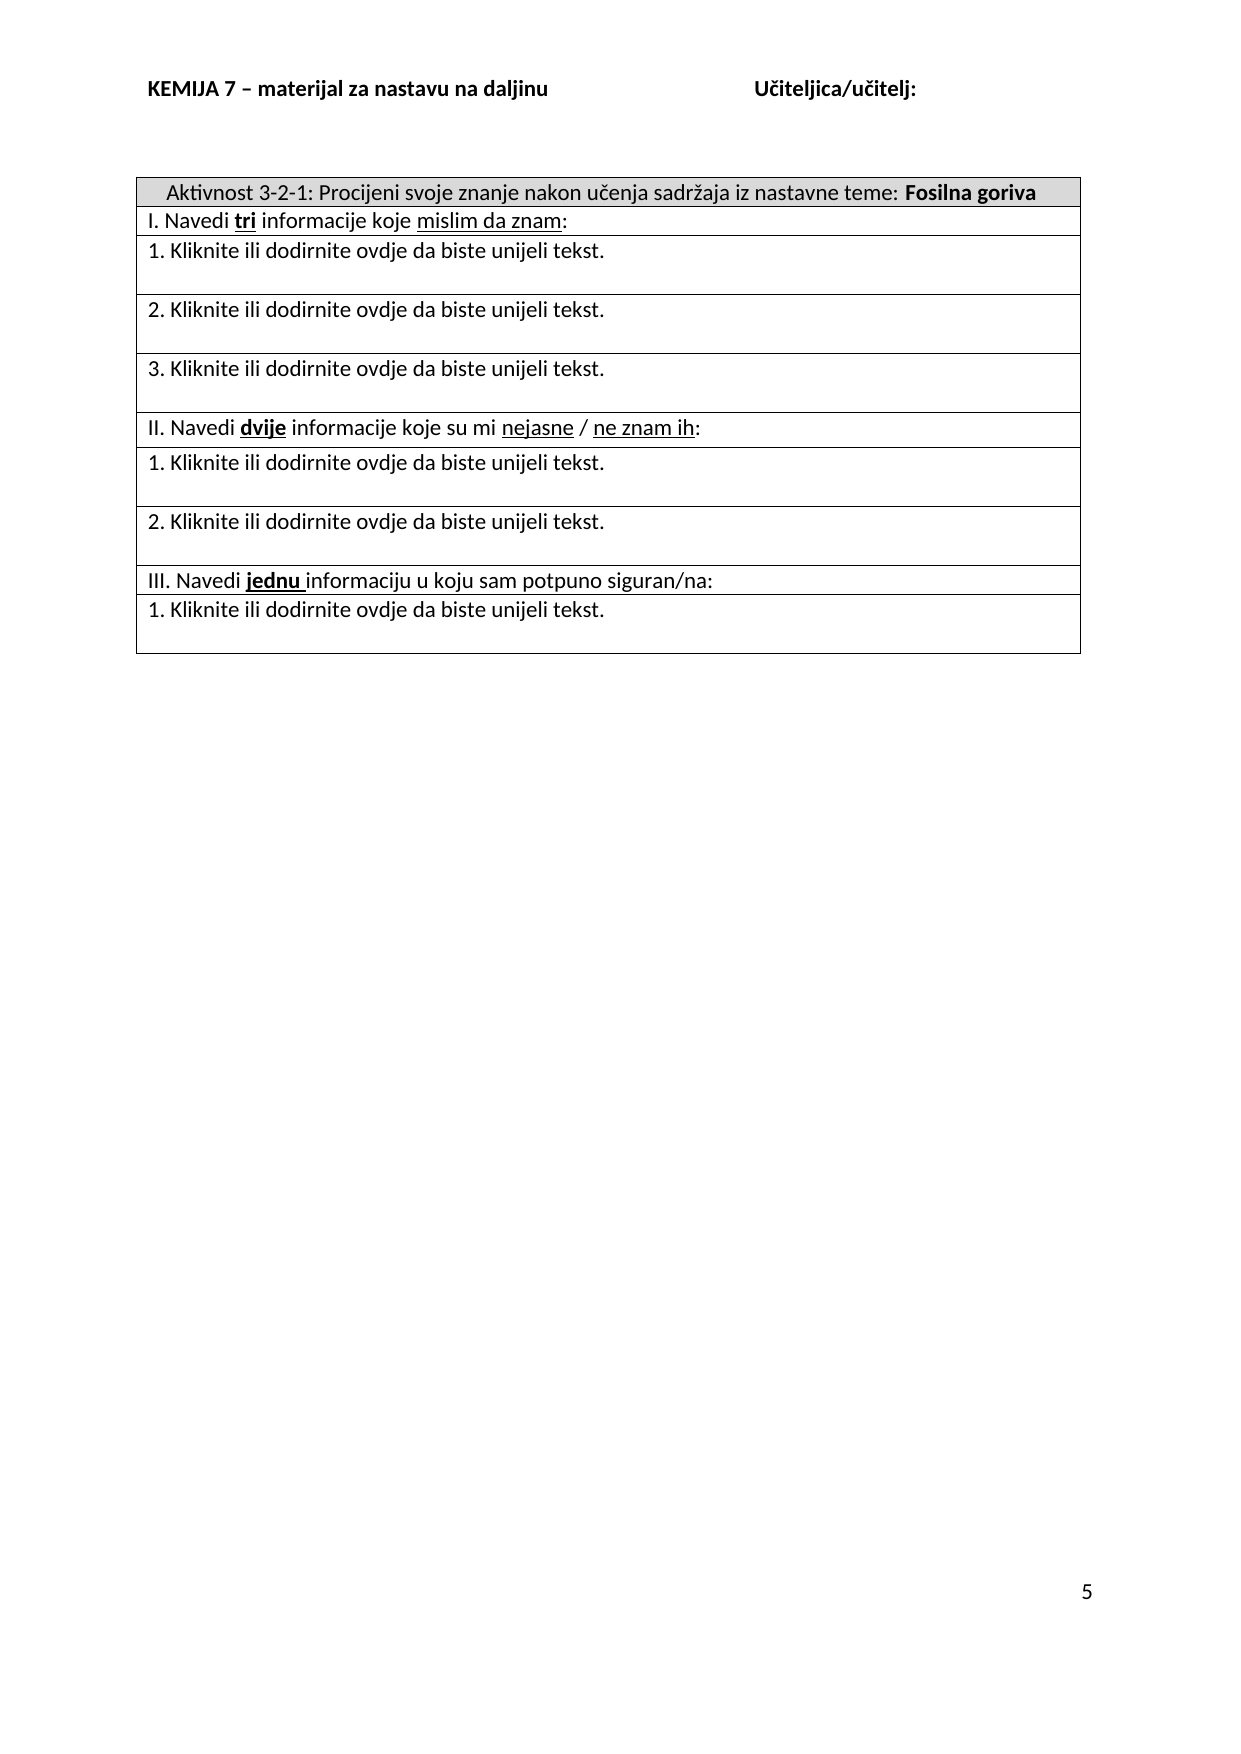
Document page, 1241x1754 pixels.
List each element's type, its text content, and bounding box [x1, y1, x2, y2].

table_cell 2. [137, 507, 1080, 565]
table_cell 1. [137, 448, 1080, 506]
table_cell III. Navedi jednu informaciju u koju sam potpuno siguran/na: [137, 566, 1080, 594]
table_cell 3. [137, 354, 1080, 412]
table_header Aktivnost 3-2-1: Procijeni svoje znanje nakon učenja sadržaja iz nastavne teme: Fosilna goriva [137, 178, 1080, 206]
table_cell 1. [137, 595, 1080, 653]
table_cell II. Navedi dvije informacije koje su mi nejasne / ne znam ih: [137, 413, 1080, 447]
table_cell 1. [137, 236, 1080, 294]
table_cell 2. [137, 295, 1080, 353]
table_cell I. Navedi tri informacije koje mislim da znam: [137, 207, 1080, 235]
